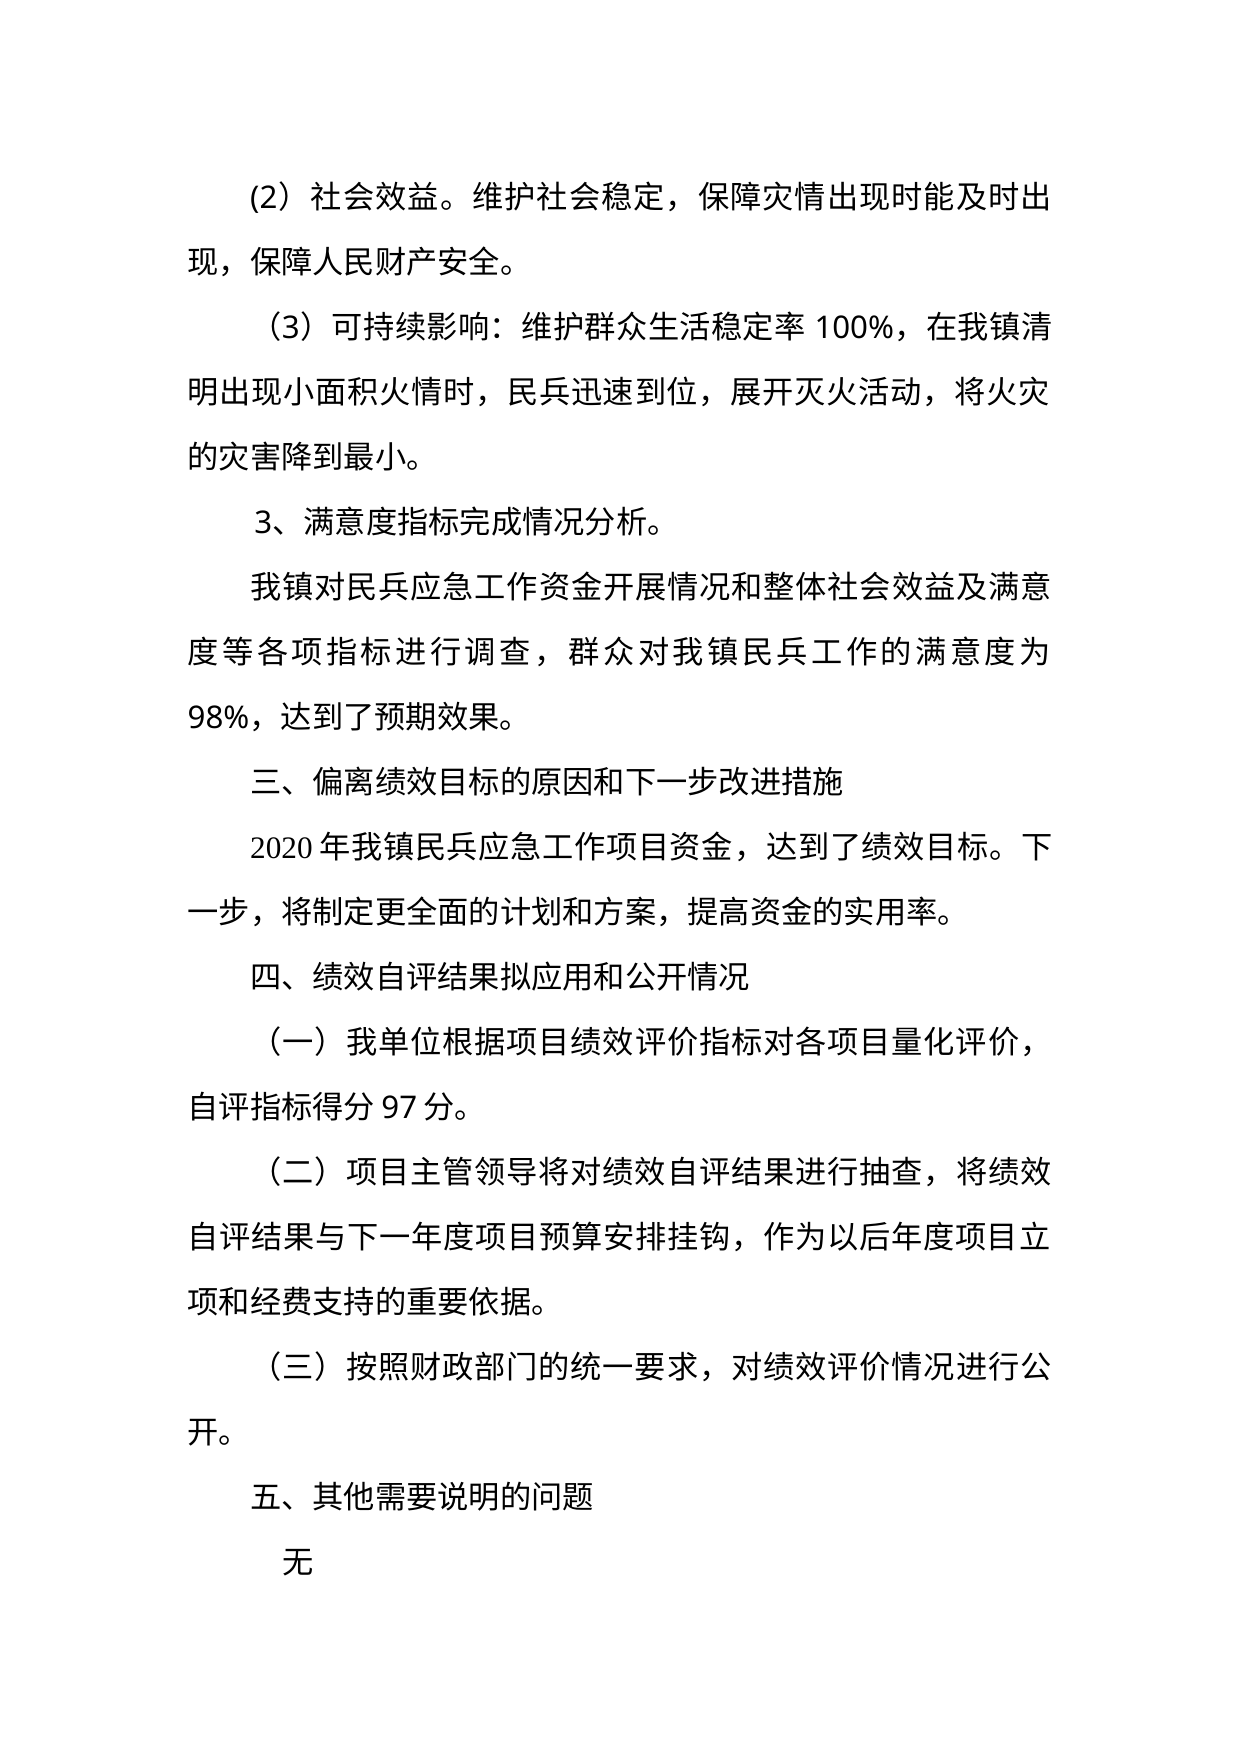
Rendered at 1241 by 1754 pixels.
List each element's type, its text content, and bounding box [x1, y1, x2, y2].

text （二）项目主管领导将对绩效自评结果进行抽查，将绩效自评结果与下一年度项目预算安排挂钩，作为以后年度项目立项和经费支持的重要依据。 [187, 1137, 1053, 1332]
text （一）我单位根据项目绩效评价指标对各项目量化评价，自评指标得分97分。 [187, 1007, 1053, 1137]
text 无 [187, 1527, 1053, 1592]
text 三、偏离绩效目标的原因和下一步改进措施 [187, 747, 1053, 812]
text (2）社会效益。维护社会稳定，保障灾情出现时能及时出现，保障人民财产安全。 [187, 162, 1053, 292]
text 2020年我镇民兵应急工作项目资金，达到了绩效目标。下一步，将制定更全面的计划和方案，提高资金的实用率。 [187, 812, 1053, 942]
text 3、满意度指标完成情况分析。 [187, 487, 1053, 552]
text 四、绩效自评结果拟应用和公开情况 [187, 942, 1053, 1007]
text 五、其他需要说明的问题 [187, 1462, 1053, 1527]
text （三）按照财政部门的统一要求，对绩效评价情况进行公开。 [187, 1332, 1053, 1462]
text （3）可持续影响：维护群众生活稳定率100%，在我镇清明出现小面积火情时，民兵迅速到位，展开灭火活动，将火灾的灾害降到最小。 [187, 292, 1053, 487]
text 我镇对民兵应急工作资金开展情况和整体社会效益及满意度等各项指标进行调查，群众对我镇民兵工作的满意度为98%，达到了预期效果。 [187, 552, 1053, 747]
